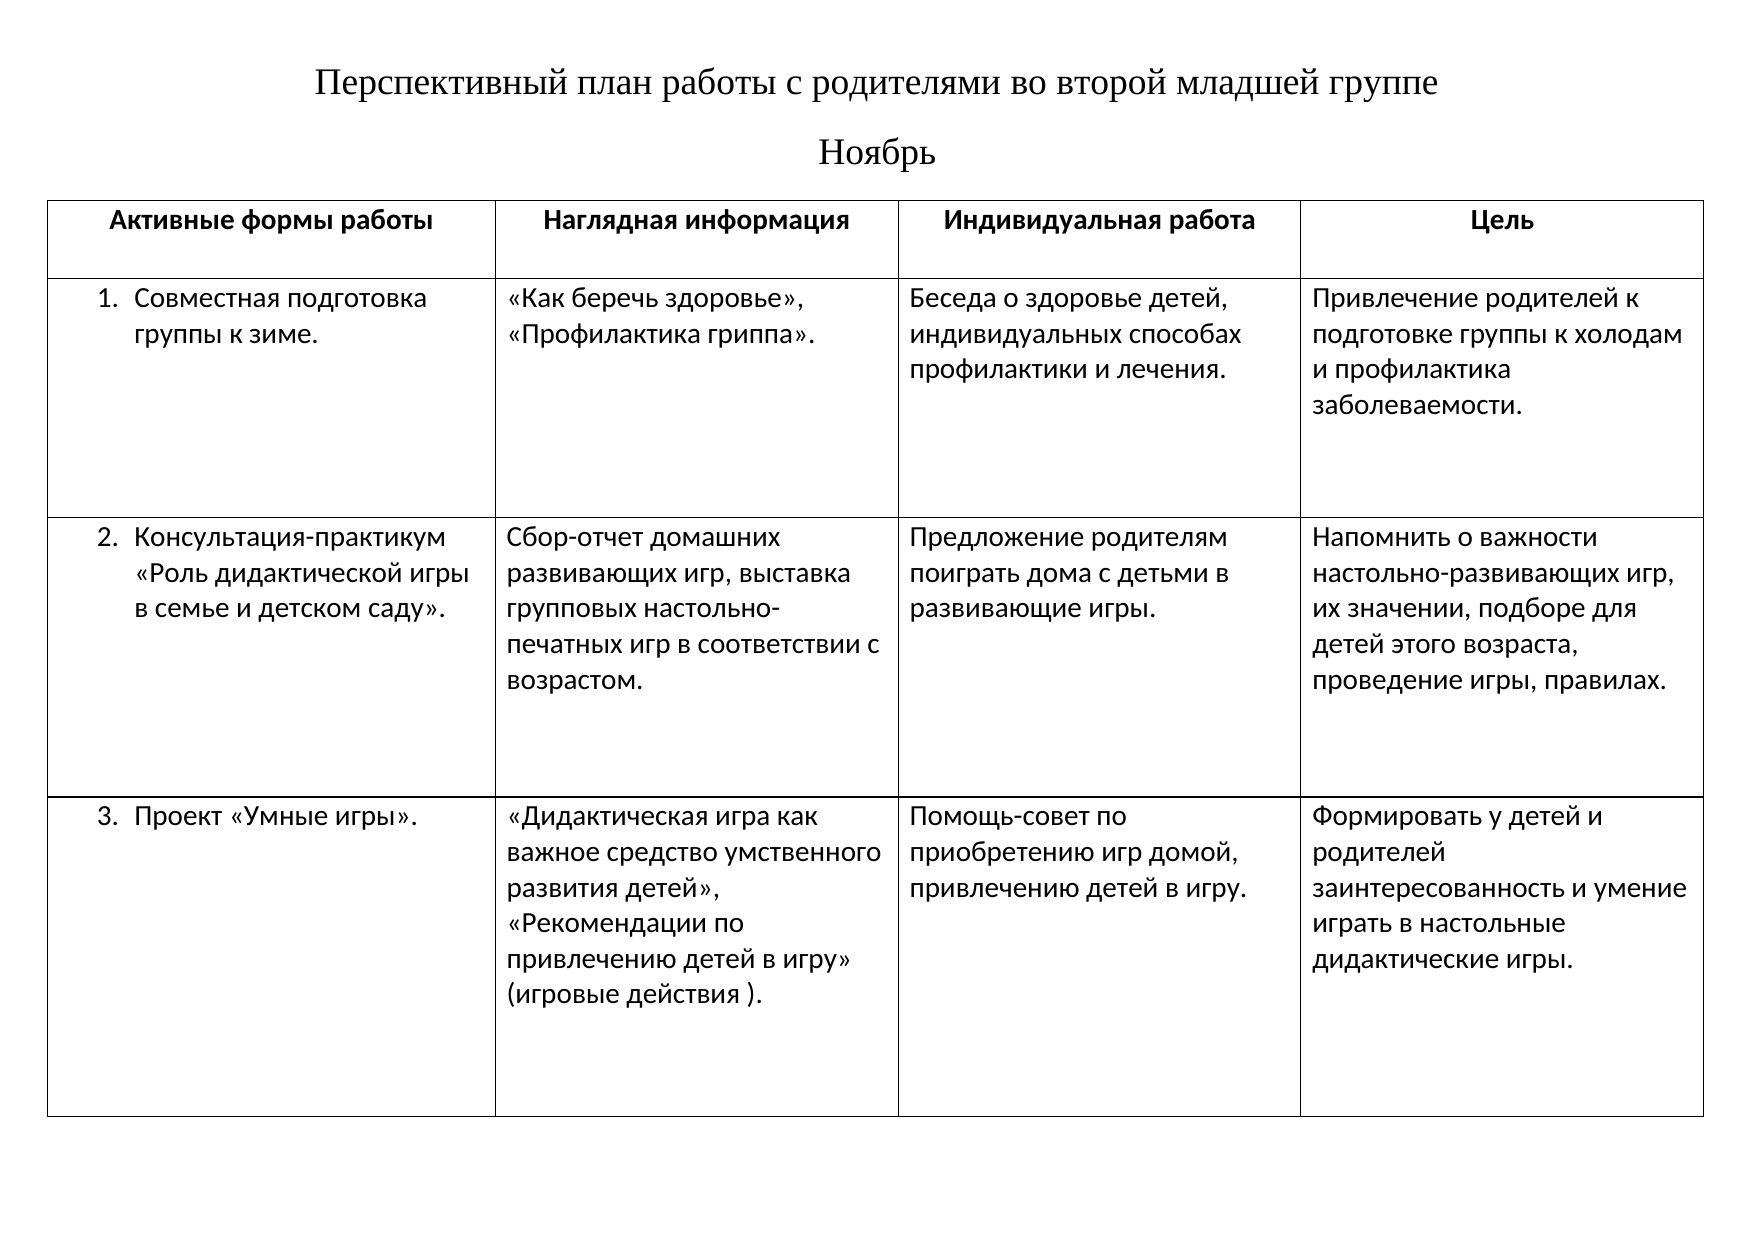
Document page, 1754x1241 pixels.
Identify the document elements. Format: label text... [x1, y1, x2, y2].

table_header Индивидуальная работа [899, 201, 1300, 278]
table_header Активные формы работы [48, 201, 495, 278]
table_cell Формировать у детей и родителей заинтересованность и умение играть в настольные дидактические игры. [1301, 798, 1703, 1116]
table_cell Совместная подготовка группы к зиме. [48, 279, 495, 517]
text Перспективный план работы с родителями во второй младшей группе [59, 59, 1695, 102]
text Ноябрь [59, 129, 1695, 173]
table_header Наглядная информация [496, 201, 898, 278]
table_cell Помощь-совет по приобретению игр домой, привлечению детей в игру. [899, 798, 1300, 1116]
table_cell «Как беречь здоровье», «Профилактика гриппа». [496, 279, 898, 517]
table_cell Проект «Умные игры». [48, 798, 495, 1116]
table_cell Сбор-отчет домашних развивающих игр, выставка групповых настольно-печатных игр в соответствии с возрастом. [496, 518, 898, 796]
table_cell Напомнить о важности настольно-развивающих игр, их значении, подборе для детей этого возраста, проведение игры, правилах. [1301, 518, 1703, 796]
table_cell «Дидактическая игра как важное средство умственного развития детей», «Рекомендации по привлечению детей в игру» (игровые действия ). [496, 798, 898, 1116]
table_cell Привлечение родителей к подготовке группы к холодам и профилактика заболеваемости. [1301, 279, 1703, 517]
table_cell Предложение родителям поиграть дома с детьми в развивающие игры. [899, 518, 1300, 796]
table_header Цель [1301, 201, 1703, 278]
table_cell Консультация-практикум «Роль дидактической игры в семье и детском саду». [48, 518, 495, 796]
table_cell Беседа о здоровье детей, индивидуальных способах профилактики и лечения. [899, 279, 1300, 517]
